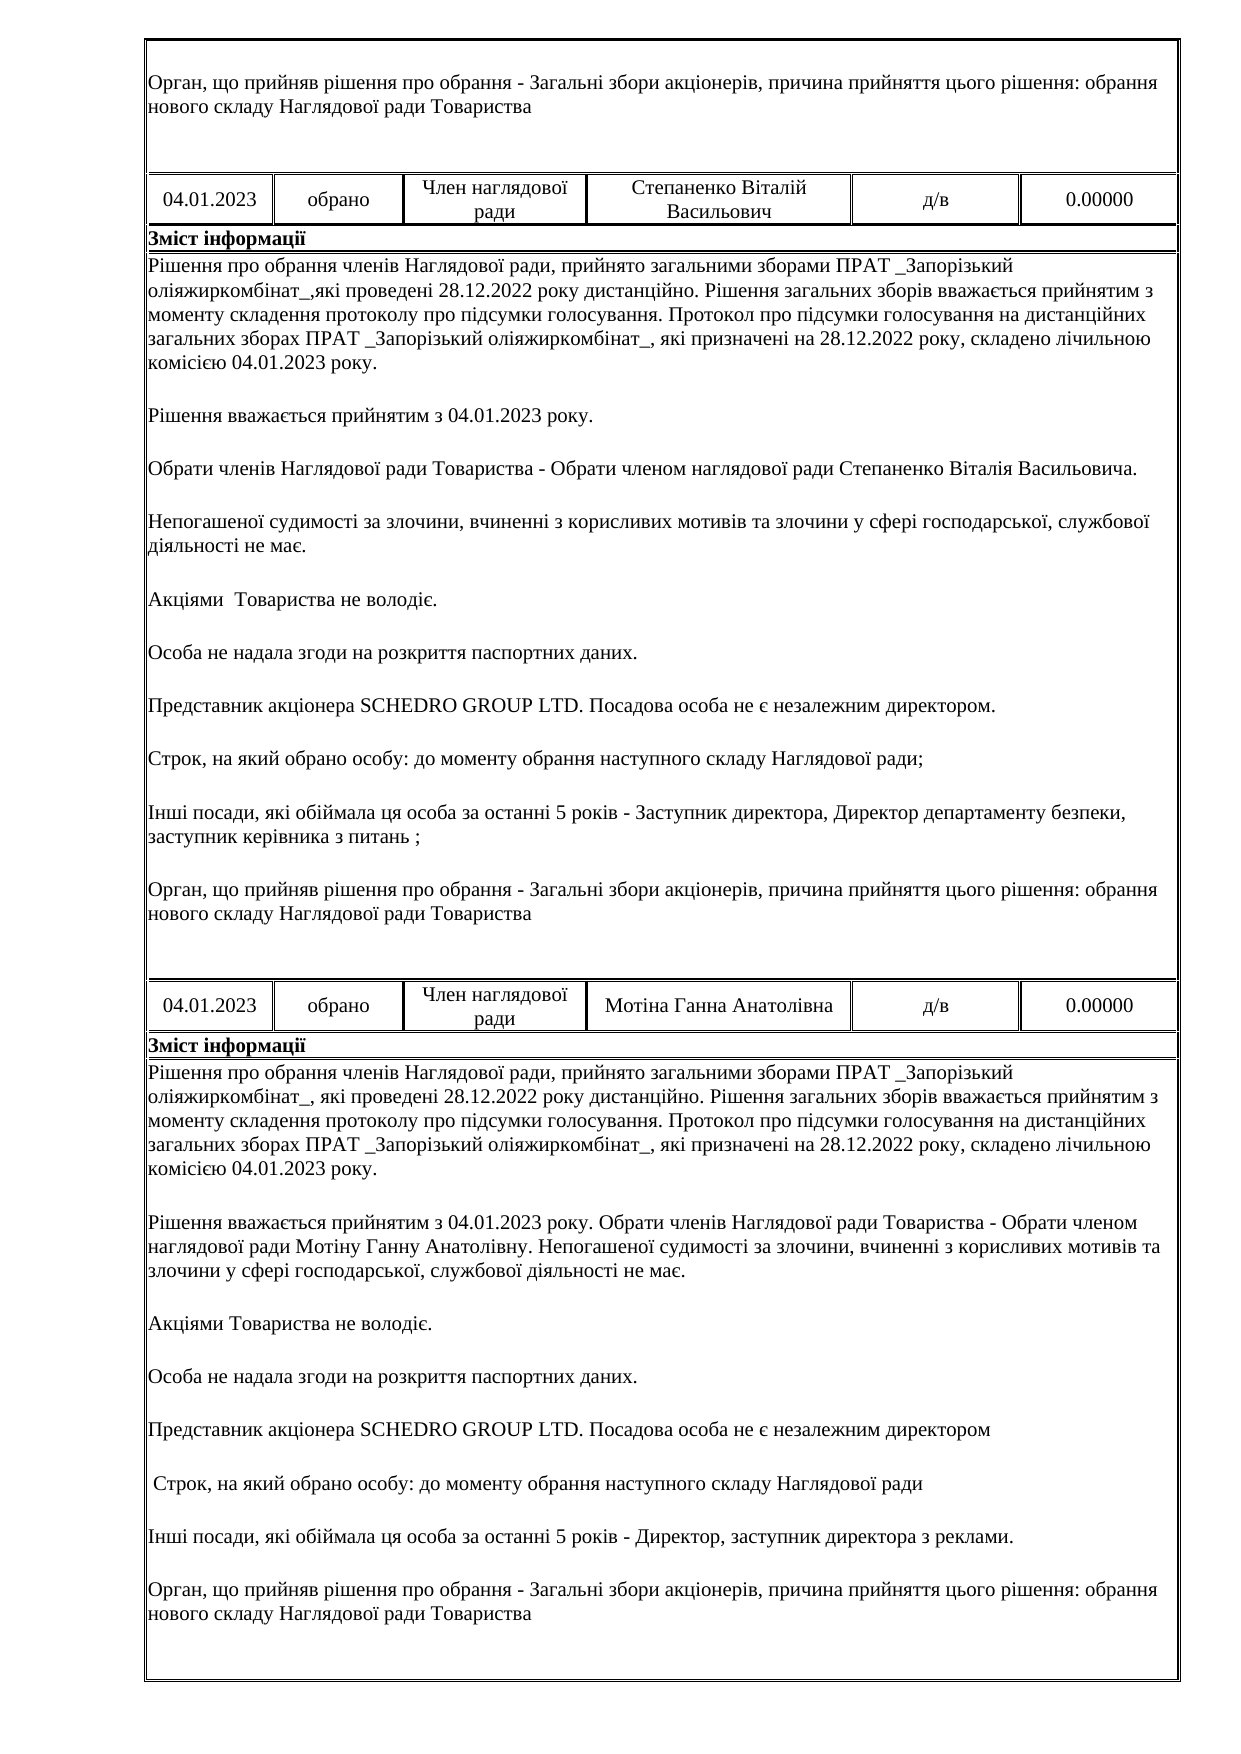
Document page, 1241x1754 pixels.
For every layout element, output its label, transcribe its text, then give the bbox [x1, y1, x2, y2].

table_cell д/в [853, 175, 1018, 223]
table_cell Мотiна Ганна Анатолiвна [588, 982, 850, 1029]
table_cell Рiшення про обрання членiв Наглядової ради, прийнято загальними зборами ПРАТ _Запорiзький олiяжиркомбiнат_, якi проведенi 28.12.2022 року дистанцiйно. Рiшення загальних зборiв вважається прийнятим з моменту складення протоколу про пiдсумки голосування. Протокол про пiдсумки голосування на дистанцiйних загальних зборах ПРАТ _Запорiзький олiяжиркомбiнат_, якi призначенi на 28.12.2022 року, складено лiчильною комiсiєю 04.01.2023 року. Рiшення вважається прийнятим з 04.01.2023 року. Обрати членiв Наглядової ради Товариства - Обрати членом наглядової ради Мотiну Ганну Анатолiвну. Непогашеної судимостi за злочини, вчиненнi з корисливих мотивiв та злочини у сферi господарської, службової дiяльностi не має. Акцiями Товариства не володiє. Особа не надала згоди на розкриття паспортних даних. Представник акцiонера SCHEDRO GROUP LTD. Посадова особа не є незалежним директором Строк, на який обрано особу: до моменту обрання наступного складу Наглядової ради Iншi посади, якi обiймала ця особа за останнi 5 рокiв - Директор, заступник директора з реклами. Орган, що прийняв рiшення про обрання - Загальнi збори акцiонерiв, причина прийняття цього рiшення: обрання нового складу Наглядової ради Товариства [145, 1057, 1179, 1678]
table_cell Член наглядової ради [405, 982, 585, 1029]
table_cell 0.00000 [1020, 172, 1179, 223]
table_cell Зміст інформації [145, 223, 1179, 250]
table_cell 0.00000 [1022, 978, 1178, 1029]
table_cell Зміст інформації [147, 1030, 1178, 1057]
table_cell обрано [275, 982, 402, 1029]
table_cell 04.01.2023 [147, 978, 272, 1029]
table_cell Степаненко Вiталiй Васильович [588, 175, 850, 223]
table_cell 04.01.2023 [145, 172, 274, 223]
table_cell Рiшення про обрання членiв Наглядової ради, прийнято загальними зборами ПРАТ _Запорiзький олiяжиркомбiнат_,якi проведенi 28.12.2022 року дистанцiйно. Рiшення загальних зборiв вважається прийнятим з моменту складення протоколу про пiдсумки голосування. Протокол про пiдсумки голосування на дистанцiйних загальних зборах ПРАТ _Запорiзький олiяжиркомбiнат_, якi призначенi на 28.12.2022 року, складено лiчильною комiсiєю 04.01.2023 року. Рiшення вважається прийнятим з 04.01.2023 року. Обрати членiв Наглядової ради Товариства - Обрати членом наглядової ради Степаненко Вiталiя Васильовича. Непогашеної судимостi за злочини, вчиненнi з корисливих мотивiв та злочини у сферi господарської, службової дiяльностi не має. Акцiями Товариства не володiє. Особа не надала згоди на розкриття паспортних даних. Представник акцiонера SCHEDRO GROUP LTD. Посадова особа не є незалежним директором. Строк, на який обрано особу: до моменту обрання наступного складу Наглядової ради; Iншi посади, якi обiймала ця особа за останнi 5 рокiв - Заступник директора, Директор департаменту безпеки, заступник керiвника з питань ; Орган, що прийняв рiшення про обрання - Загальнi збори акцiонерiв, причина прийняття цього рiшення: обрання нового складу Наглядової ради Товариства [147, 250, 1178, 978]
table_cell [147, 41, 1177, 172]
table_cell д/в [853, 982, 1018, 1029]
table_cell обрано [275, 175, 402, 223]
table_cell Член наглядової ради [405, 175, 585, 223]
